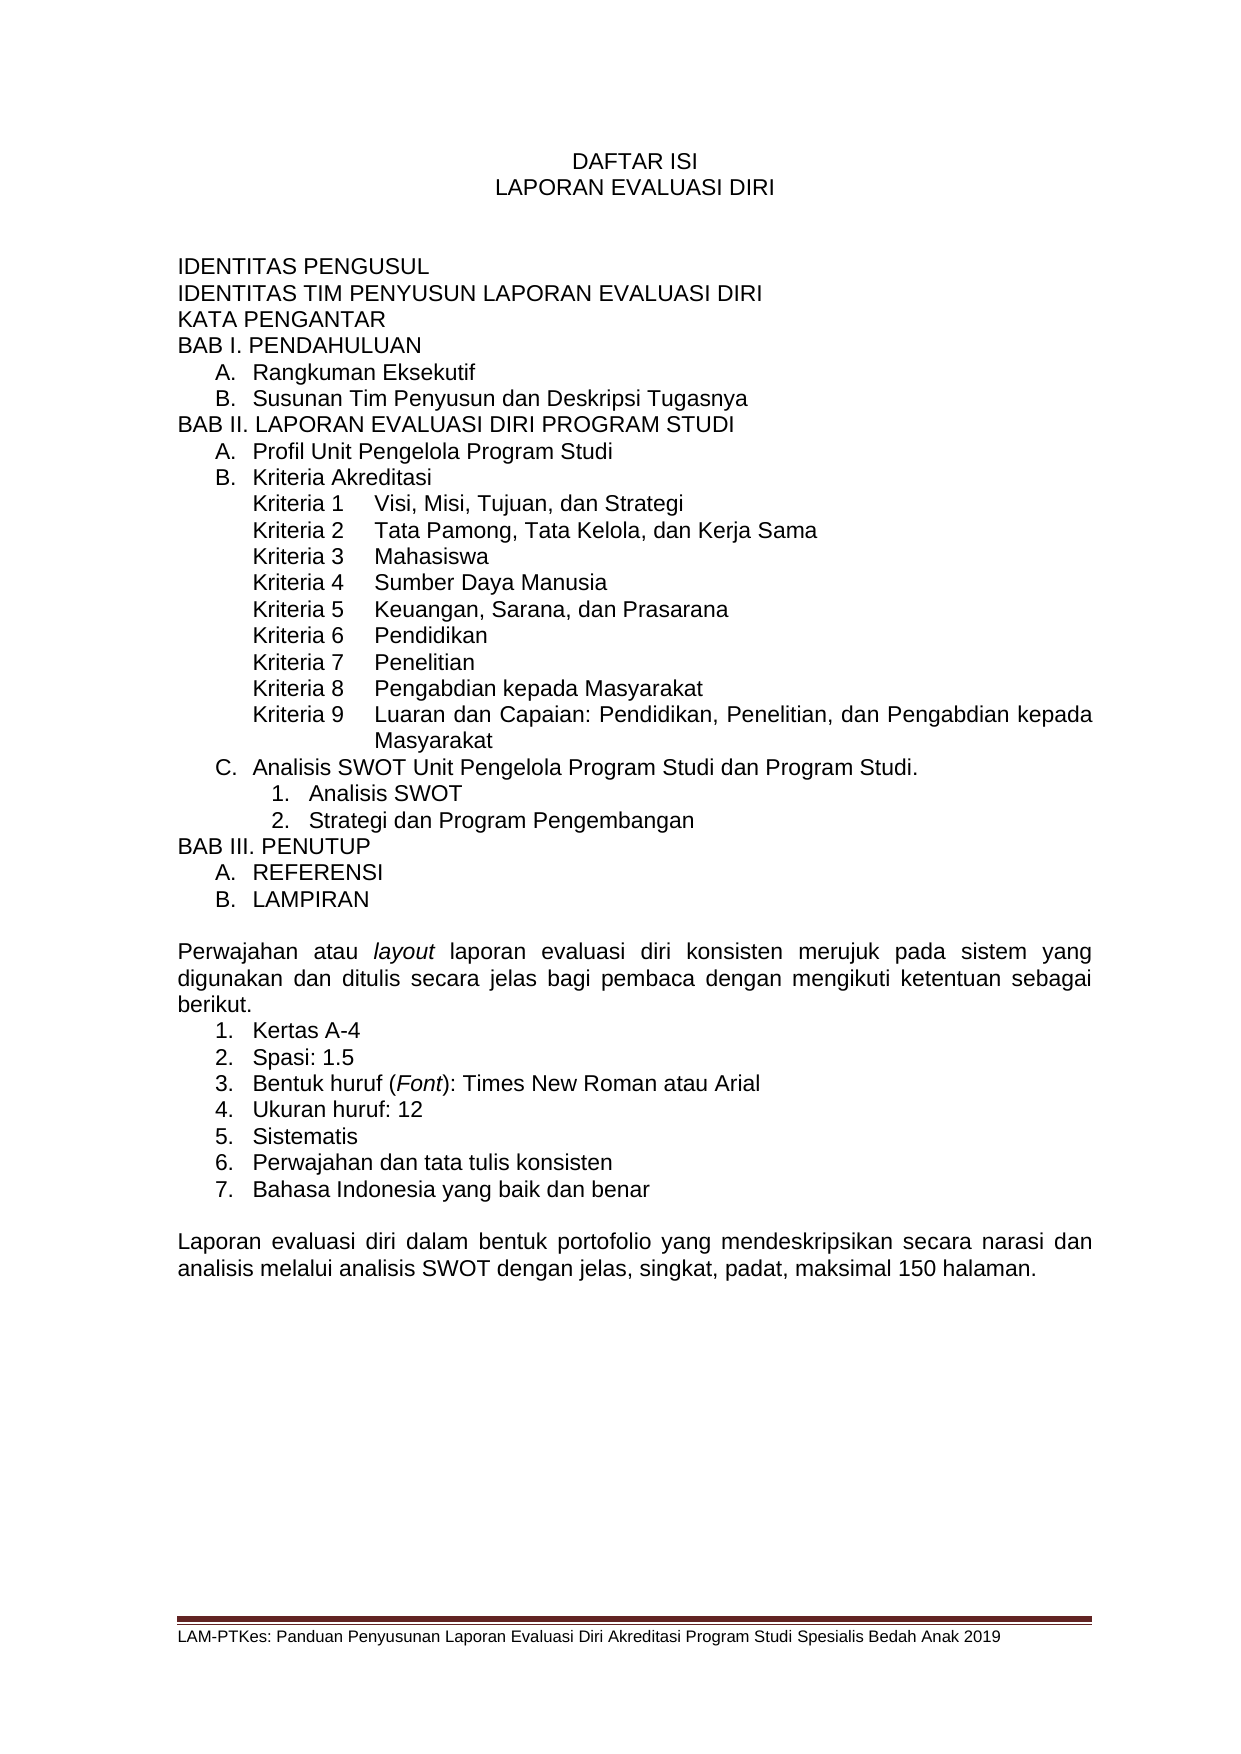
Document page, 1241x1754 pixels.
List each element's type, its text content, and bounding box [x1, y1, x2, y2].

text DAFTAR ISI [177, 148, 1092, 174]
text IDENTITAS TIM PENYUSUN LAPORAN EVALUASI DIRI [177, 279, 1092, 306]
list Strategi dan Program Pengembangan [271, 807, 1092, 833]
list Kertas A-4 [215, 1017, 1092, 1044]
text BAB II. LAPORAN EVALUASI DIRI PROGRAM STUDI [177, 411, 1092, 438]
text Kriteria 4 Sumber Daya Manusia [252, 569, 1092, 596]
list LAMPIRAN [215, 886, 1092, 912]
text BAB I. PENDAHULUAN [177, 332, 1092, 358]
list Kriteria Akreditasi [215, 464, 1092, 490]
list Bahasa Indonesia yang baik dan benar [215, 1176, 1092, 1202]
text IDENTITAS PENGUSUL [177, 253, 1092, 279]
list Rangkuman Eksekutif [215, 358, 1092, 385]
list Spasi: 1.5 [215, 1044, 1092, 1070]
list Sistematis [215, 1123, 1092, 1149]
text BAB III. PENUTUP [177, 833, 1092, 859]
list Analisis SWOT Unit Pengelola Program Studi dan Program Studi. [215, 754, 1092, 780]
text KATA PENGANTAR [177, 306, 1092, 332]
list Susunan Tim Penyusun dan Deskripsi Tugasnya [215, 385, 1092, 411]
list REFERENSI [215, 859, 1092, 886]
list Bentuk huruf (Font): Times New Roman atau Arial [215, 1070, 1092, 1096]
text Kriteria 9 Luaran dan Capaian: Pendidikan, Penelitian, dan Pengabdian kepada Masyarakat [252, 701, 1092, 754]
text Kriteria 8 Pengabdian kepada Masyarakat [252, 675, 1092, 701]
text LAPORAN EVALUASI DIRI [177, 174, 1092, 200]
text Kriteria 1 Visi, Misi, Tujuan, dan Strategi [252, 490, 1092, 517]
list Analisis SWOT [271, 780, 1092, 807]
text Kriteria 5 Keuangan, Sarana, dan Prasarana [252, 596, 1092, 622]
list Profil Unit Pengelola Program Studi [215, 438, 1092, 464]
text Laporan evaluasi diri dalam bentuk portofolio yang mendeskripsikan secara narasi dan analisis melalui analisis SWOT dengan jelas, singkat, padat, maksimal 150 halaman. [177, 1228, 1092, 1281]
list Perwajahan dan tata tulis konsisten [215, 1149, 1092, 1176]
text Kriteria 6 Pendidikan [252, 622, 1092, 648]
text Kriteria 2 Tata Pamong, Tata Kelola, dan Kerja Sama [252, 517, 1092, 543]
text Kriteria 3 Mahasiswa [252, 543, 1092, 569]
text Kriteria 7 Penelitian [252, 648, 1092, 675]
text Perwajahan atau layout laporan evaluasi diri konsisten merujuk pada sistem yang digunakan dan ditulis secara jelas bagi pembaca dengan mengikuti ketentuan sebagai berikut. [177, 938, 1092, 1017]
list Ukuran huruf: 12 [215, 1096, 1092, 1123]
